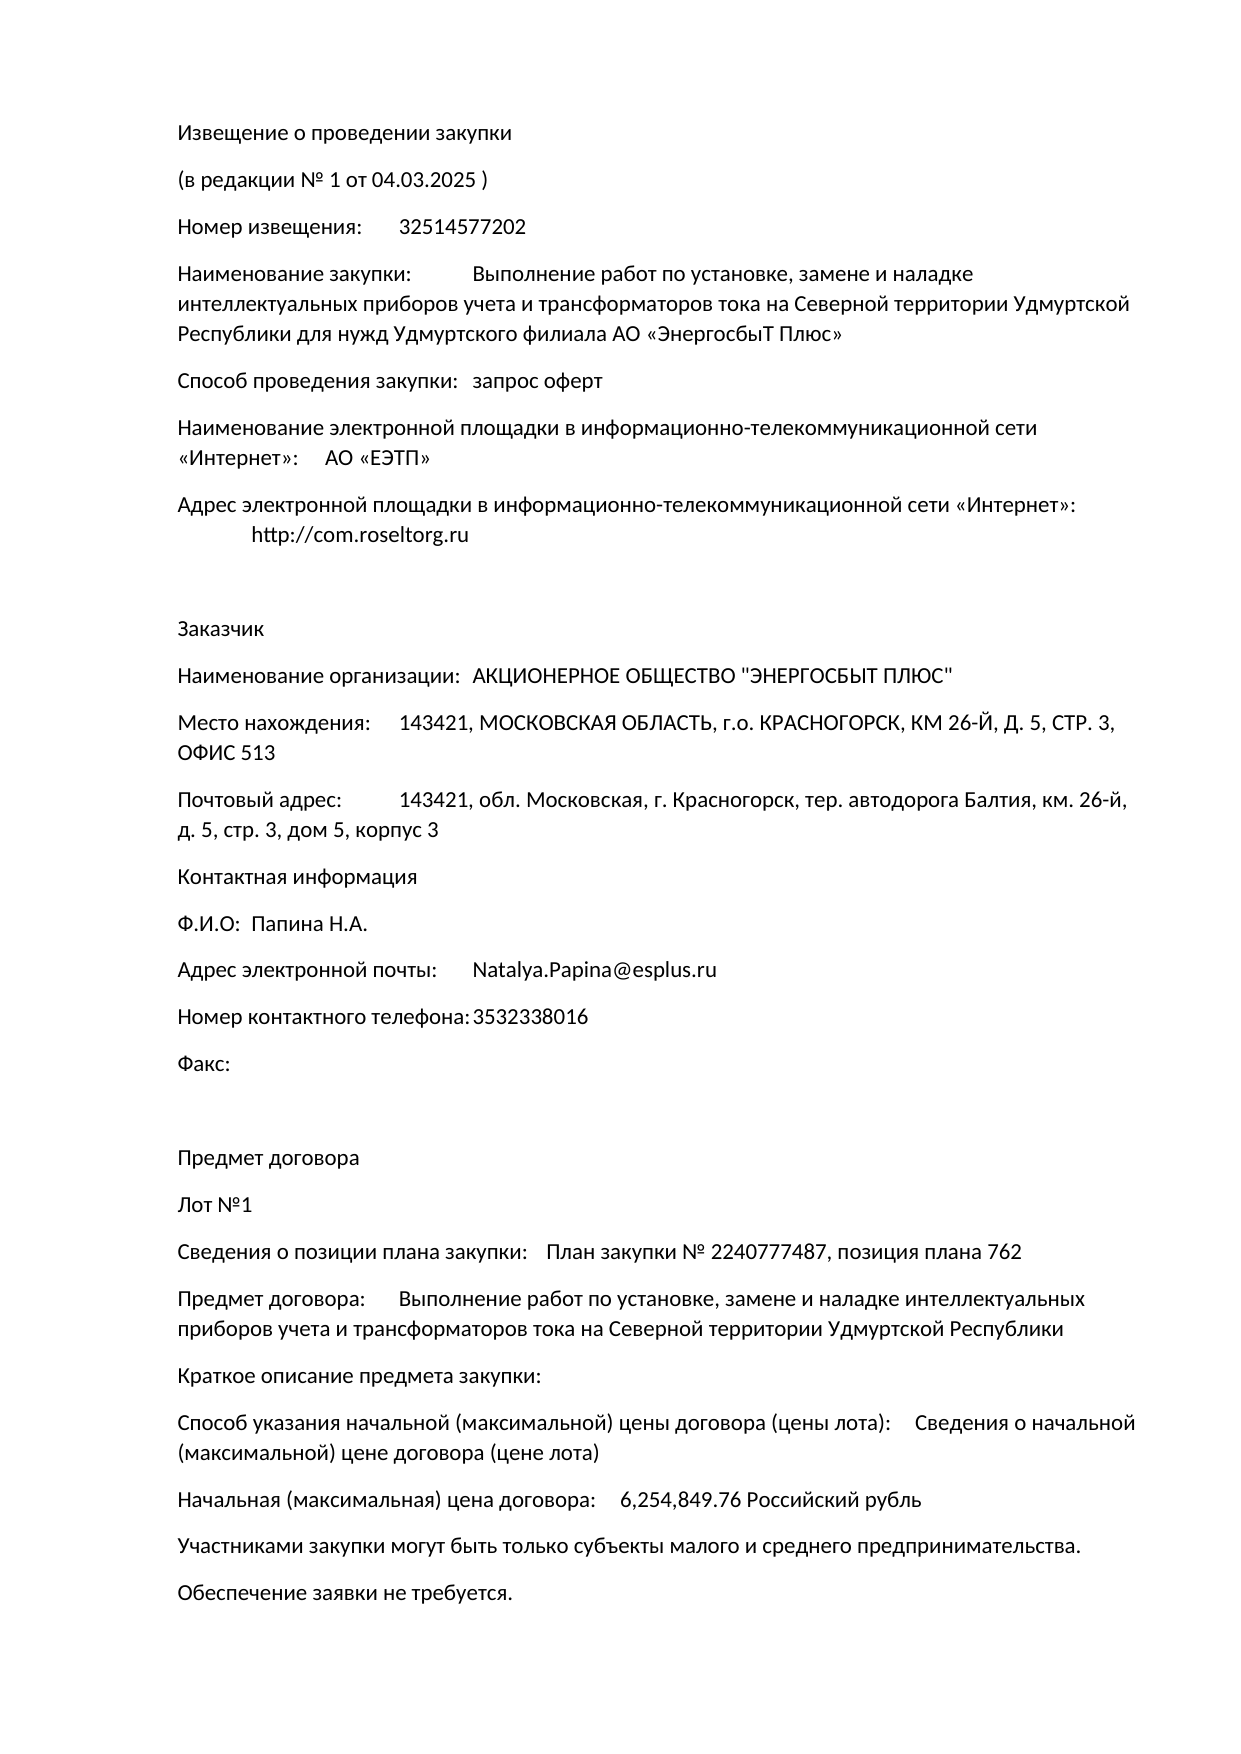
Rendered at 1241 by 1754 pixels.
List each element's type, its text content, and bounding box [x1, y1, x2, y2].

text Предмет договора: Выполнение работ по установке, замене и наладке интеллектуальных приборов учета и трансформаторов тока на Северной территории Удмуртской Республики [177, 1284, 1152, 1342]
text Обеспечение заявки не требуется. [177, 1578, 1152, 1607]
text Наименование закупки: Выполнение работ по установке, замене и наладке интеллектуальных приборов учета и трансформаторов тока на Северной территории Удмуртской Республики для нужд Удмуртского филиала АО «ЭнергосбыТ Плюс» [177, 259, 1152, 347]
text (в редакции № 1 от 04.03.2025 ) [177, 165, 1152, 193]
text Место нахождения: 143421, МОСКОВСКАЯ ОБЛАСТЬ, г.о. КРАСНОГОРСК, КМ 26-Й, Д. 5, СТР. 3, ОФИС 513 [177, 708, 1152, 766]
text Заказчик [177, 614, 1152, 642]
text Извещение о проведении закупки [177, 118, 1152, 146]
text Ф.И.О: Папина Н.А. [177, 909, 1152, 937]
text Номер извещения: 32514577202 [177, 212, 1152, 240]
text Наименование организации: АКЦИОНЕРНОЕ ОБЩЕСТВО "ЭНЕРГОСБЫТ ПЛЮС" [177, 661, 1152, 689]
text Контактная информация [177, 862, 1152, 890]
text Способ проведения закупки: запрос оферт [177, 366, 1152, 394]
text Адрес электронной почты: Natalya.Papina@esplus.ru [177, 956, 1152, 984]
text Адрес электронной площадки в информационно-телекоммуникационной сети «Интернет»: http://com.roseltorg.ru [177, 490, 1152, 548]
text Сведения о позиции плана закупки: План закупки № 2240777487, позиция плана 762 [177, 1237, 1152, 1265]
text Краткое описание предмета закупки: [177, 1361, 1152, 1389]
text Наименование электронной площадки в информационно-телекоммуникационной сети «Интернет»: АО «ЕЭТП» [177, 413, 1152, 471]
text Предмет договора [177, 1143, 1152, 1171]
text Почтовый адрес: 143421, обл. Московская, г. Красногорск, тер. автодорога Балтия, км. 26-й, д. 5, стр. 3, дом 5, корпус 3 [177, 785, 1152, 843]
text Лот №1 [177, 1190, 1152, 1218]
text Факс: [177, 1049, 1152, 1077]
text Способ указания начальной (максимальной) цены договора (цены лота): Сведения о начальной (максимальной) цене договора (цене лота) [177, 1408, 1152, 1466]
text Номер контактного телефона: 3532338016 [177, 1002, 1152, 1031]
text Участниками закупки могут быть только субъекты малого и среднего предпринимательства. [177, 1532, 1152, 1560]
text Начальная (максимальная) цена договора: 6,254,849.76 Российский рубль [177, 1485, 1152, 1513]
